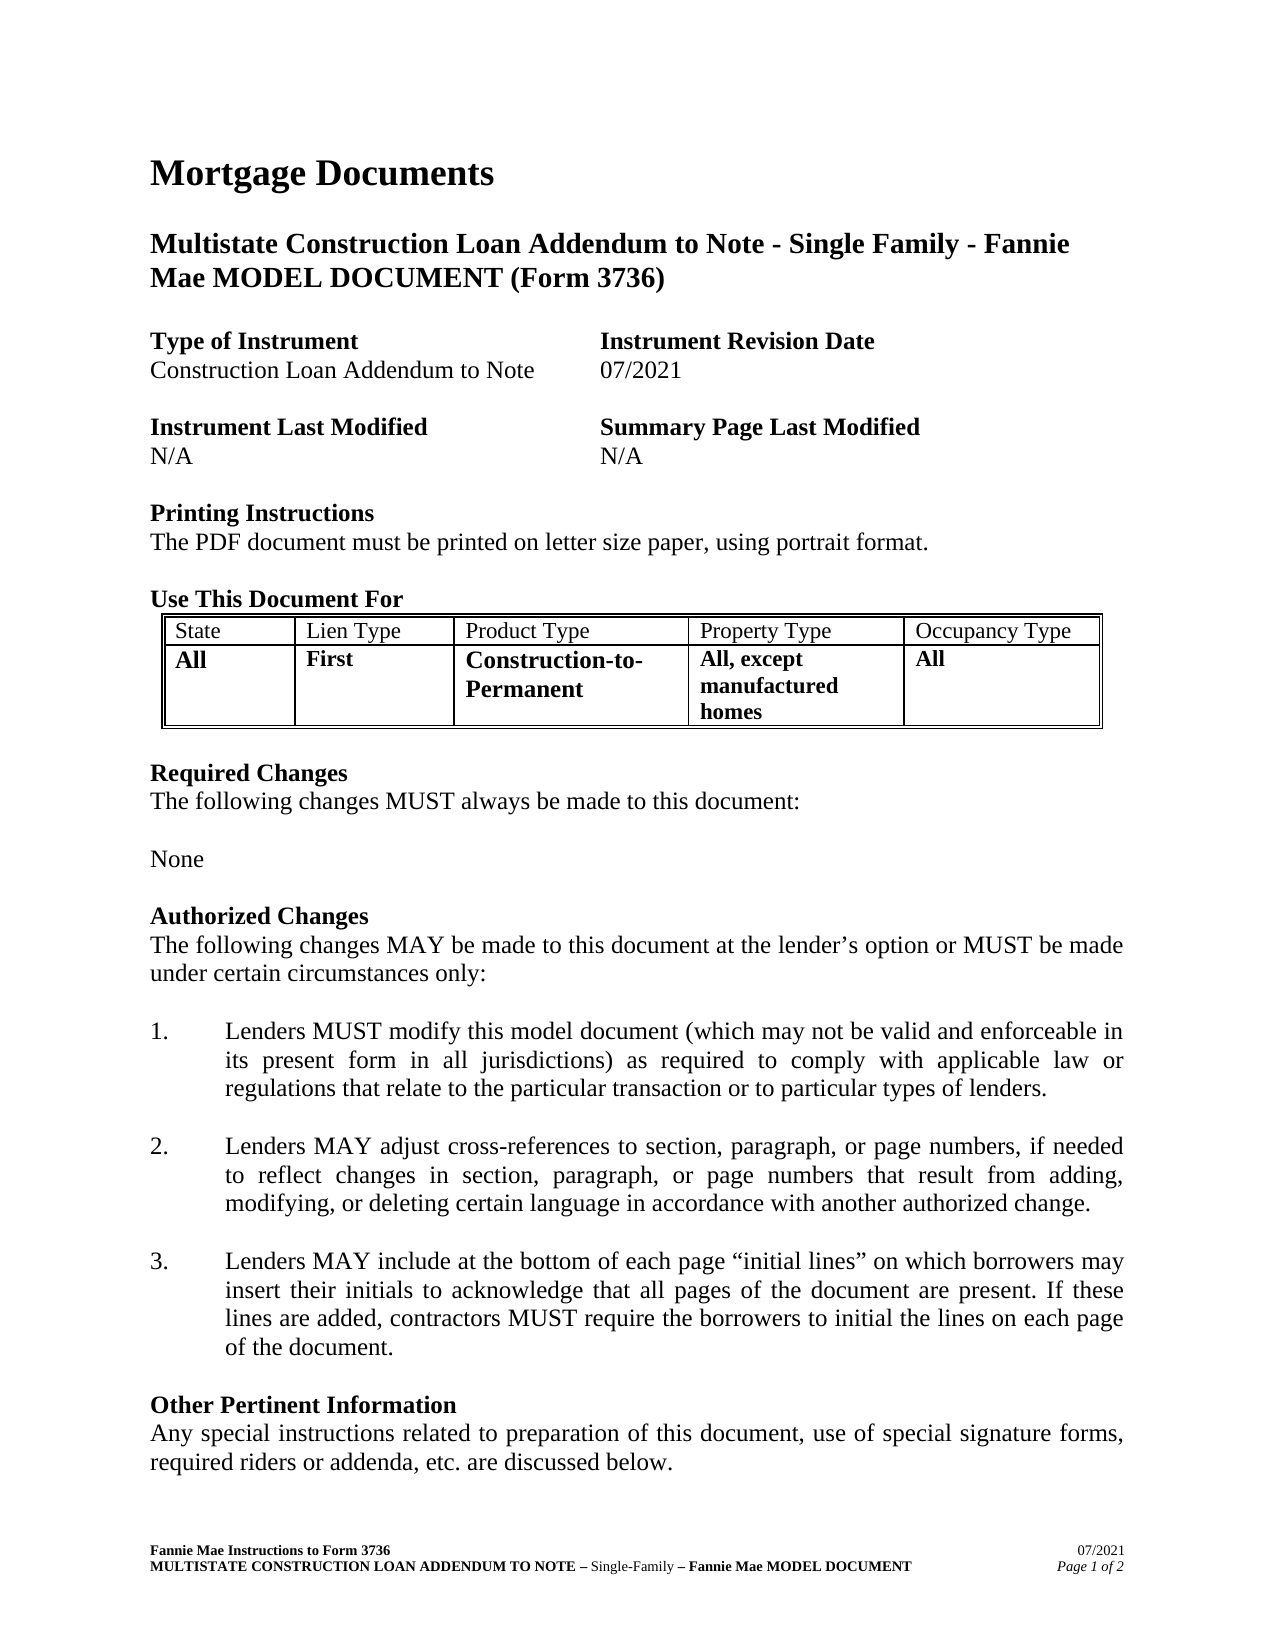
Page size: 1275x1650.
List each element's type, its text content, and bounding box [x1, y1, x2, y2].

text Type of Instrument Instrument Revision Date [150, 326, 1125, 355]
text Instrument Last Modified Summary Page Last Modified [150, 412, 1125, 441]
table_header State [166, 618, 294, 644]
text The following changes MUST always be made to this document: [150, 786, 1125, 815]
text The PDF document must be printed on letter size paper, using portrait format. [150, 527, 1125, 556]
list Lenders MAY adjust cross-references to section, paragraph, or page numbers, if needed to reflect changes in section, paragraph, or page numbers that result from adding, modifying, or deleting certain language in accordance with another authorized change. [150, 1131, 1125, 1217]
text Other Pertinent Information [150, 1390, 1125, 1418]
text The following changes MAY be made to this document at the lender’s option or MUST be made under certain circumstances only: [150, 930, 1125, 987]
table_cell All [166, 646, 294, 724]
table_cell Construction-to-Permanent [455, 646, 688, 724]
text 3. Lenders MAY include at the bottom of each page “initial lines” on which borrowers may insert their initials to acknowledge that all pages of the document are present. If these lines are added, contractors MUST require the borrowers to initial the lines on each page of the document. [150, 1246, 1125, 1361]
text Any special instructions related to preparation of this document, use of special signature forms, required riders or addenda, etc. are discussed below. [150, 1418, 1125, 1476]
text None [150, 844, 1125, 873]
text Required Changes [150, 758, 1125, 786]
table_header Property Type [689, 618, 903, 644]
text Mortgage Documents [150, 150, 1125, 193]
text N/A N/A [150, 441, 1125, 469]
table_header Occupancy Type [905, 618, 1099, 644]
table_header Product Type [455, 618, 688, 644]
table_cell First [296, 646, 453, 724]
table_header Lien Type [296, 618, 453, 644]
list Lenders MUST modify this model document (which may not be valid and enforceable in its present form in all jurisdictions) as required to comply with applicable law or regulations that relate to the particular transaction or to particular types of lenders. [150, 1016, 1125, 1102]
text Printing Instructions [150, 498, 1125, 527]
text Use This Document For [150, 584, 1125, 613]
text Construction Loan Addendum to Note 07/2021 [150, 355, 1125, 384]
text Multistate Construction Loan Addendum to Note - Single Family - Fannie Mae MODEL DOCUMENT (Form 3736) [150, 226, 1125, 293]
table_cell All [905, 646, 1099, 724]
text Authorized Changes [150, 901, 1125, 930]
table_cell All, except manufactured homes [689, 646, 903, 724]
